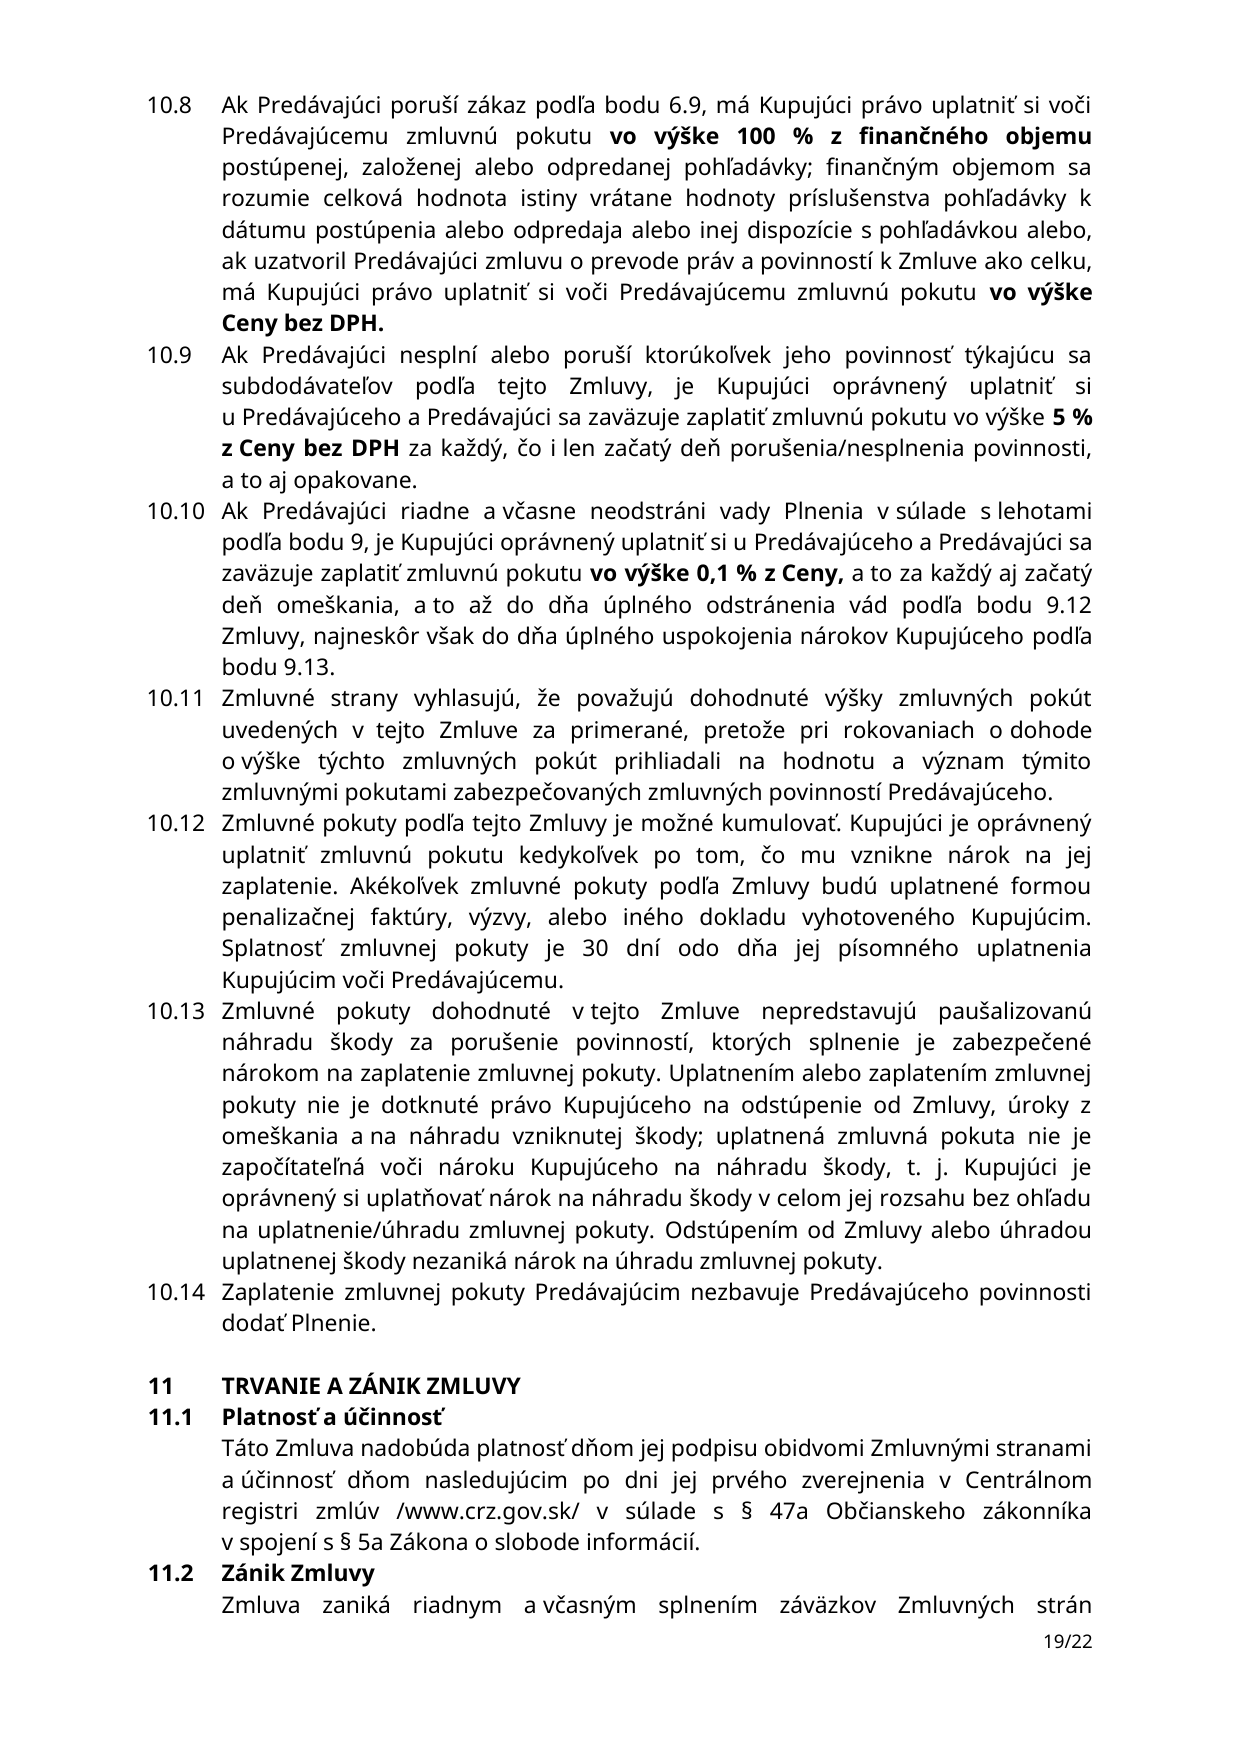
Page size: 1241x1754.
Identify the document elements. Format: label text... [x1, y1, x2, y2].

text Táto Zmluva nadobúda platnosť dňom jej podpisu obidvomi Zmluvnými stranami a účinnosť dňom nasledujúcim po dni jej prvého zverejnenia v Centrálnom registri zmlúv /www.crz.gov.sk/ v súlade s § 47a Občianskeho zákonníka v spojení s § 5a Zákona o slobode informácií. [221, 1432, 1093, 1557]
list Zmluvné strany vyhlasujú, že považujú dohodnuté výšky zmluvných pokút uvedených v tejto Zmluve za primerané, pretože pri rokovaniach o dohode o výške týchto zmluvných pokút prihliadali na hodnotu a význam týmito zmluvnými pokutami zabezpečovaných zmluvných povinností Predávajúceho. [146, 682, 1093, 807]
list Zaplatenie zmluvnej pokuty Predávajúcim nezbavuje Predávajúceho povinnosti dodať Plnenie. [146, 1276, 1093, 1339]
text 11.2 Zánik Zmluvy [148, 1557, 1093, 1589]
list Ak Predávajúci nesplní alebo poruší ktorúkoľvek jeho povinnosť týkajúcu sa subdodávateľov podľa tejto Zmluvy, je Kupujúci oprávnený uplatniť si u Predávajúceho a Predávajúci sa zaväzuje zaplatiť zmluvnú pokutu vo výške 5 % z Ceny bez DPH za každý, čo i len začatý deň porušenia/nesplnenia povinnosti, a to aj opakovane. [146, 339, 1093, 495]
list Zmluvné pokuty dohodnuté v tejto Zmluve nepredstavujú paušalizovanú náhradu škody za porušenie povinností, ktorých splnenie je zabezpečené nárokom na zaplatenie zmluvnej pokuty. Uplatnením alebo zaplatením zmluvnej pokuty nie je dotknuté právo Kupujúceho na odstúpenie od Zmluvy, úroky z omeškania a na náhradu vzniknutej škody; uplatnená zmluvná pokuta nie je započítateľná voči nároku Kupujúceho na náhradu škody, t. j. Kupujúci je oprávnený si uplatňovať nárok na náhradu škody v celom jej rozsahu bez ohľadu na uplatnenie/úhradu zmluvnej pokuty. Odstúpením od Zmluvy alebo úhradou uplatnenej škody nezaniká nárok na úhradu zmluvnej pokuty. [146, 995, 1093, 1276]
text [221, 1589, 1093, 1620]
subtitle Trvanie a zánik zmluvy [148, 1370, 1093, 1401]
text 11.1 Platnosť a účinnosť [148, 1401, 1093, 1432]
list Ak Predávajúci riadne a včasne neodstráni vady Plnenia v súlade s lehotami podľa bodu 9, je Kupujúci oprávnený uplatniť si u Predávajúceho a Predávajúci sa zaväzuje zaplatiť zmluvnú pokutu vo výške 0,1 % z Ceny, a to za každý aj začatý deň omeškania, a to až do dňa úplného odstránenia vád podľa bodu 9.12 Zmluvy, najneskôr však do dňa úplného uspokojenia nárokov Kupujúceho podľa bodu 9.13. [146, 495, 1093, 682]
list Ak Predávajúci poruší zákaz podľa bodu 6.9, má Kupujúci právo uplatniť si voči Predávajúcemu zmluvnú pokutu vo výške 100 % z finančného objemu postúpenej, založenej alebo odpredanej pohľadávky; finančným objemom sa rozumie celková hodnota istiny vrátane hodnoty príslušenstva pohľadávky k dátumu postúpenia alebo odpredaja alebo inej dispozície s pohľadávkou alebo, ak uzatvoril Predávajúci zmluvu o prevode práv a povinností k Zmluve ako celku, má Kupujúci právo uplatniť si voči Predávajúcemu zmluvnú pokutu vo výške Ceny bez DPH. [146, 89, 1093, 339]
list Zmluvné pokuty podľa tejto Zmluvy je možné kumulovať. Kupujúci je oprávnený uplatniť zmluvnú pokutu kedykoľvek po tom, čo mu vznikne nárok na jej zaplatenie. Akékoľvek zmluvné pokuty podľa Zmluvy budú uplatnené formou penalizačnej faktúry, výzvy, alebo iného dokladu vyhotoveného Kupujúcim. Splatnosť zmluvnej pokuty je 30 dní odo dňa jej písomného uplatnenia Kupujúcim voči Predávajúcemu. [146, 807, 1093, 995]
